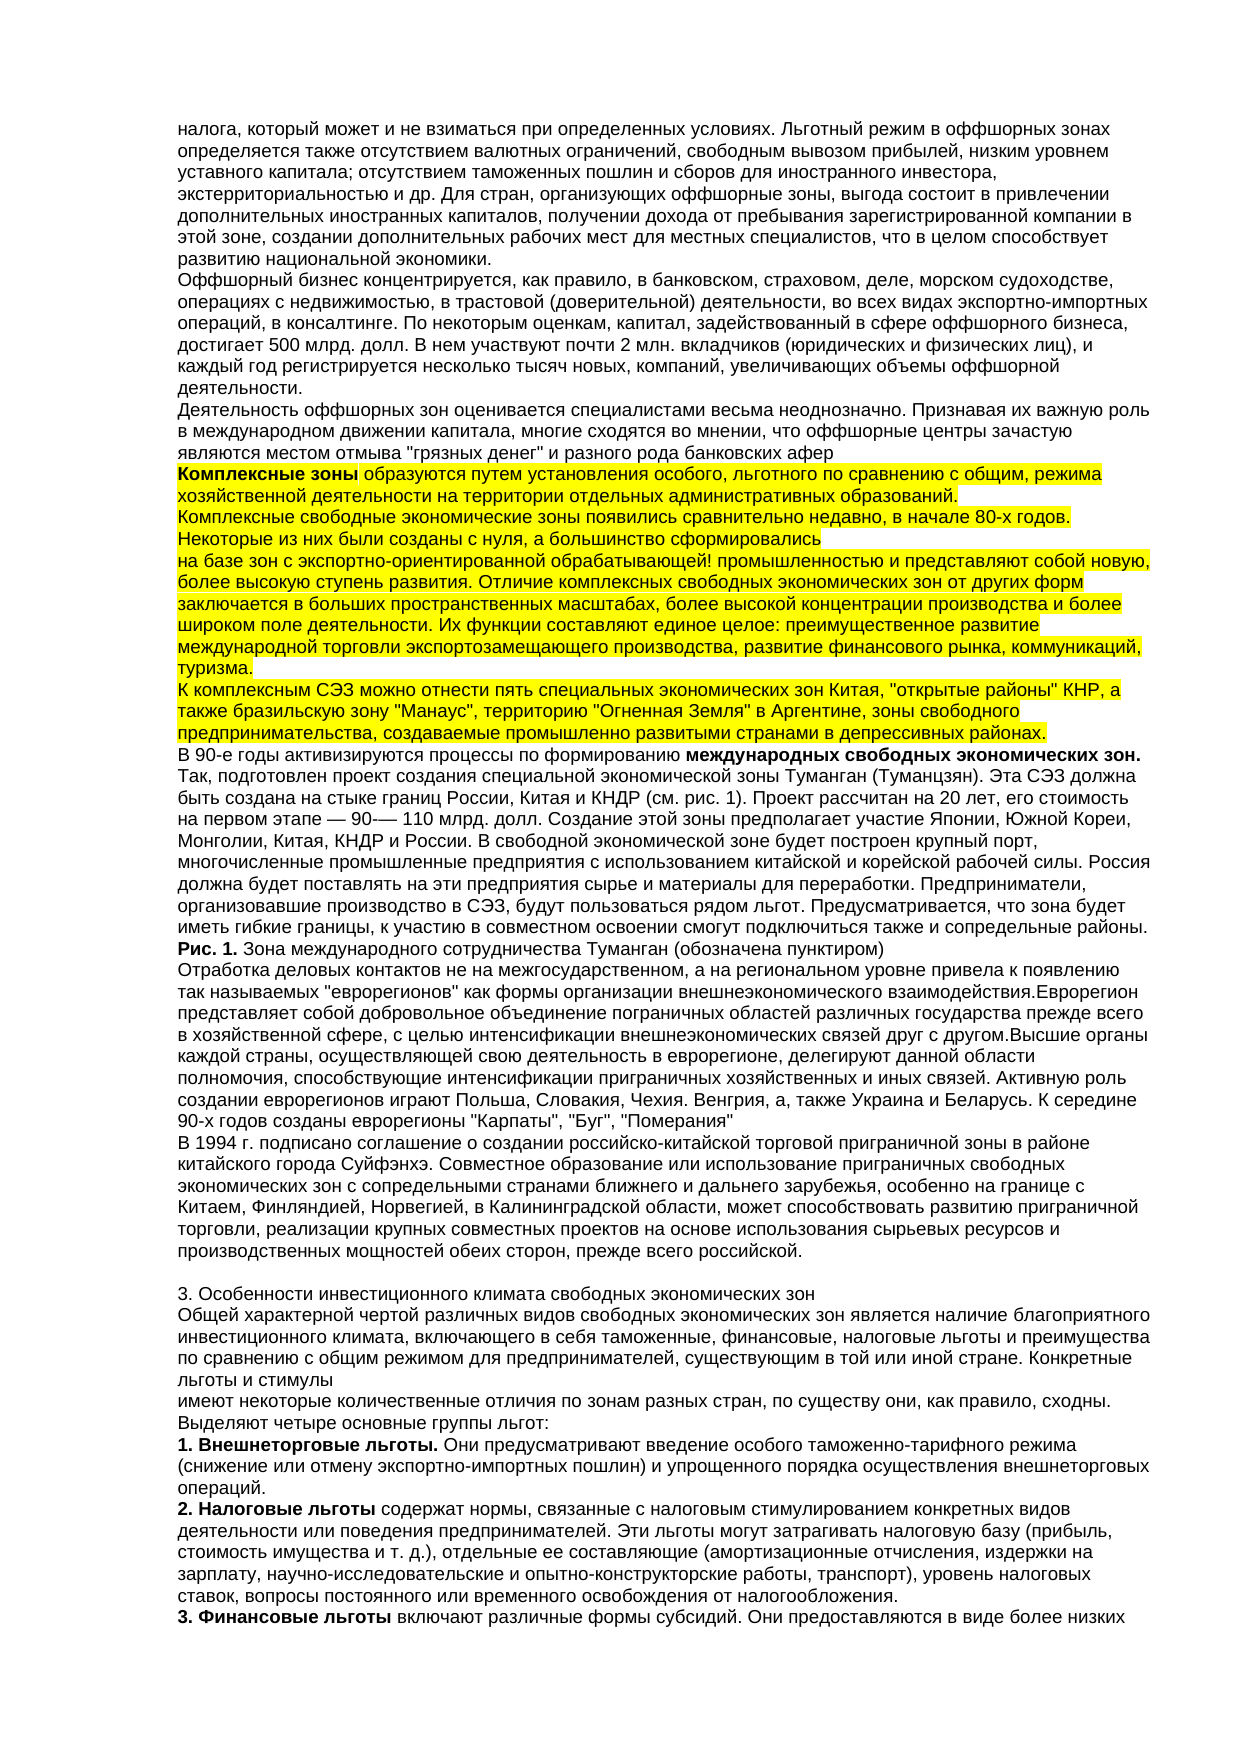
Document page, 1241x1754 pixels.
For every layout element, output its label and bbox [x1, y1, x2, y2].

text [177, 118, 1152, 1627]
